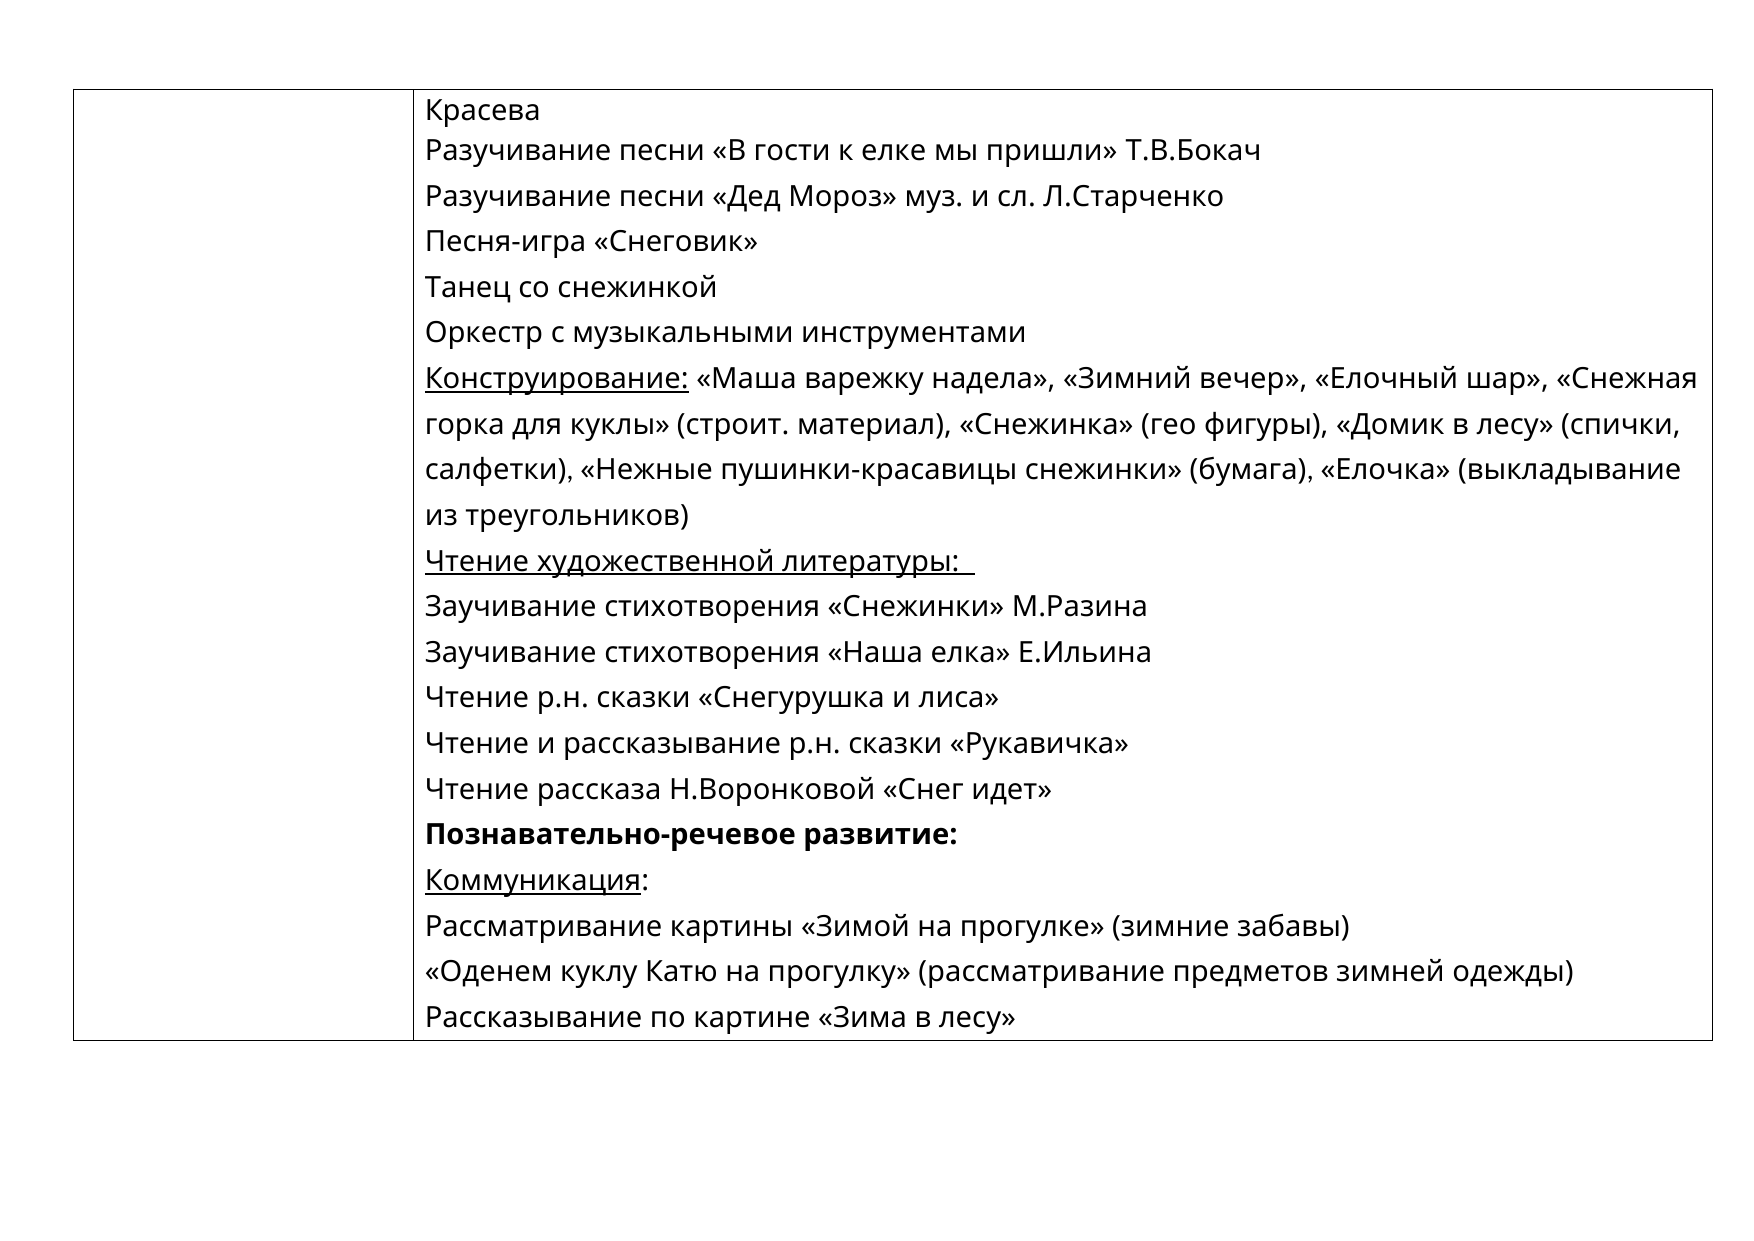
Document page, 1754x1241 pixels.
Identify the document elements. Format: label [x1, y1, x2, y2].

table_cell [74, 90, 413, 1040]
table_cell [414, 90, 1712, 1040]
